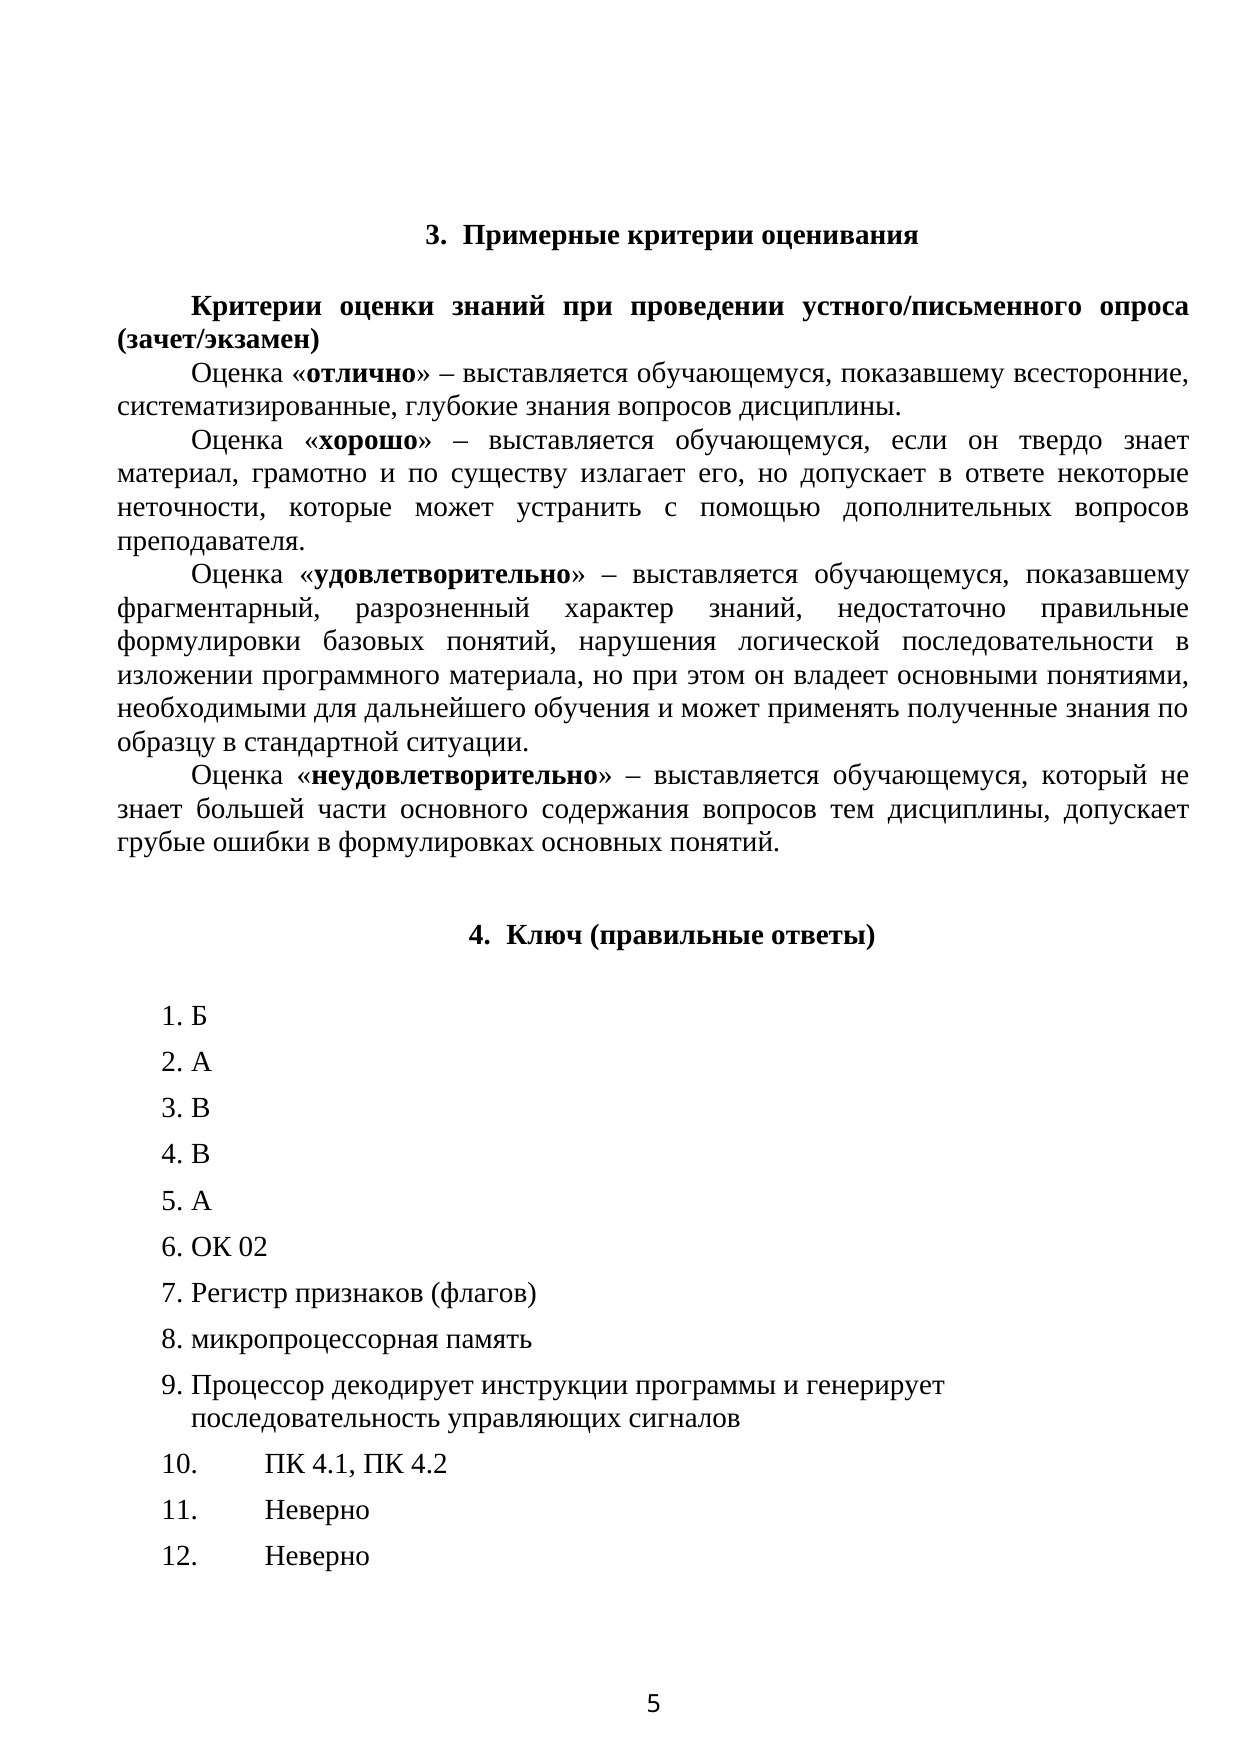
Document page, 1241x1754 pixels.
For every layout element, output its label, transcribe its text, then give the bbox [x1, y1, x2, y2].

text Оценка «неудовлетворительно» – выставляется обучающемуся, который не знает большей части основного содержания вопросов тем дисциплины, допускает грубые ошибки в формулировках основных понятий. [117, 757, 1190, 858]
list А [161, 1044, 1190, 1078]
list А [161, 1183, 1190, 1216]
list В [161, 1091, 1190, 1124]
text Оценка «отлично» – выставляется обучающемуся, показавшему всесторонние, систематизированные, глубокие знания вопросов дисциплины. [117, 355, 1190, 422]
text Критерии оценки знаний при проведении устного/письменного опроса (зачет/экзамен) [117, 288, 1190, 355]
list Примерные критерии оценивания [154, 217, 1190, 251]
list Неверно [161, 1492, 1190, 1526]
list Регистр признаков (флагов) [161, 1275, 1190, 1308]
list Неверно [161, 1538, 1190, 1572]
list ОК 02 [161, 1229, 1190, 1262]
list В [161, 1137, 1190, 1170]
list ПК 4.1, ПК 4.2 [161, 1446, 1190, 1480]
list Б [161, 998, 1190, 1032]
list микропроцессорная память [161, 1321, 1190, 1354]
list Процессор декодирует инструкции программы и генерирует последовательность управляющих сигналов [161, 1367, 1190, 1434]
list Ключ (правильные ответы) [154, 917, 1190, 950]
text Оценка «удовлетворительно» – выставляется обучающемуся, показавшему фрагментарный, разрозненный характер знаний, недостаточно правильные формулировки базовых понятий, нарушения логической последовательности в изложении программного материала, но при этом он владеет основными понятиями, необходимыми для дальнейшего обучения и может применять полученные знания по образцу в стандартной ситуации. [117, 556, 1190, 757]
text Оценка «хорошо» – выставляется обучающемуся, если он твердо знает материал, грамотно и по существу излагает его, но допускает в ответе некоторые неточности, которые может устранить с помощью дополнительных вопросов преподавателя. [117, 422, 1190, 556]
